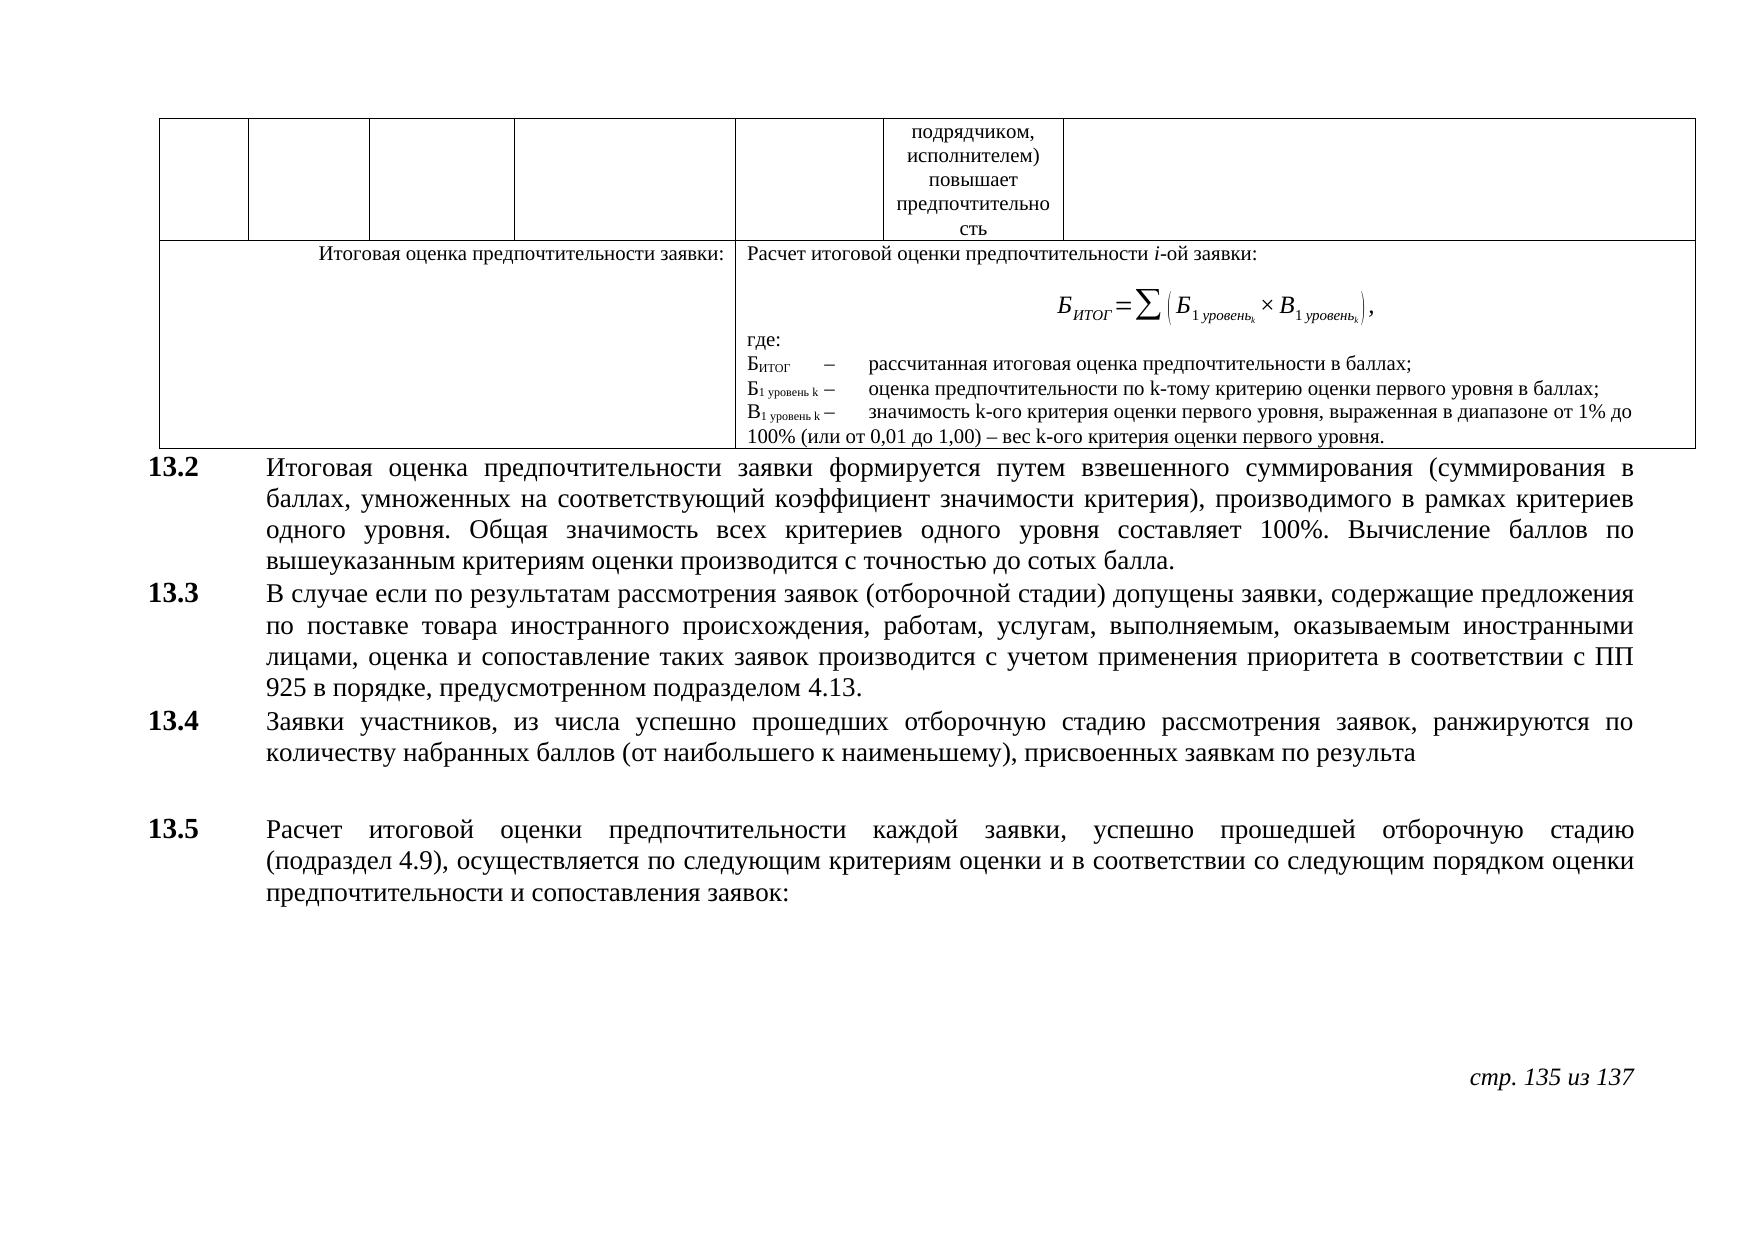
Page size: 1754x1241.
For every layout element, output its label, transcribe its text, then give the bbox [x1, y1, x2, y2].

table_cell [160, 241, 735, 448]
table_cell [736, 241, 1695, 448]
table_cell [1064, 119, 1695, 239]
list Итоговая оценка предпочтительности заявки формируется путем взвешенного суммирования (суммирования в баллах, умноженных на соответствующий коэффициент значимости критерия), производимого в рамках критериев одного уровня. Общая значимость всех критериев одного уровня составляет 100%. Вычисление баллов по вышеуказанным критериям оценки производится с точностью до сотых балла. [148, 449, 1636, 576]
list Заявки участников, из числа успешно прошедших отборочную стадию рассмотрения заявок, ранжируются по количеству набранных баллов (от наибольшего к наименьшему), присвоенных заявкам по результа [148, 703, 1636, 767]
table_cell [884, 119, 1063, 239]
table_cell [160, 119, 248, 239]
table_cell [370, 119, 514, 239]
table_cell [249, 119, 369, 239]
list В случае если по результатам рассмотрения заявок (отборочной стадии) допущены заявки, содержащие предложения по поставке товара иностранного происхождения, работам, услугам, выполняемым, оказываемым иностранными лицами, оценка и сопоставление таких заявок производится с учетом применения приоритета в соответствии с ПП 925 в порядке, предусмотренном подразделом 4.13. [148, 576, 1636, 703]
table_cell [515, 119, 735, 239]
list Расчет итоговой оценки предпочтительности каждой заявки, успешно прошедшей отборочную стадию (подраздел 4.9), осуществляется по следующим критериям оценки и в соответствии со следующим порядком оценки предпочтительности и сопоставления заявок: [148, 811, 1636, 907]
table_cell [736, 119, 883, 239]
